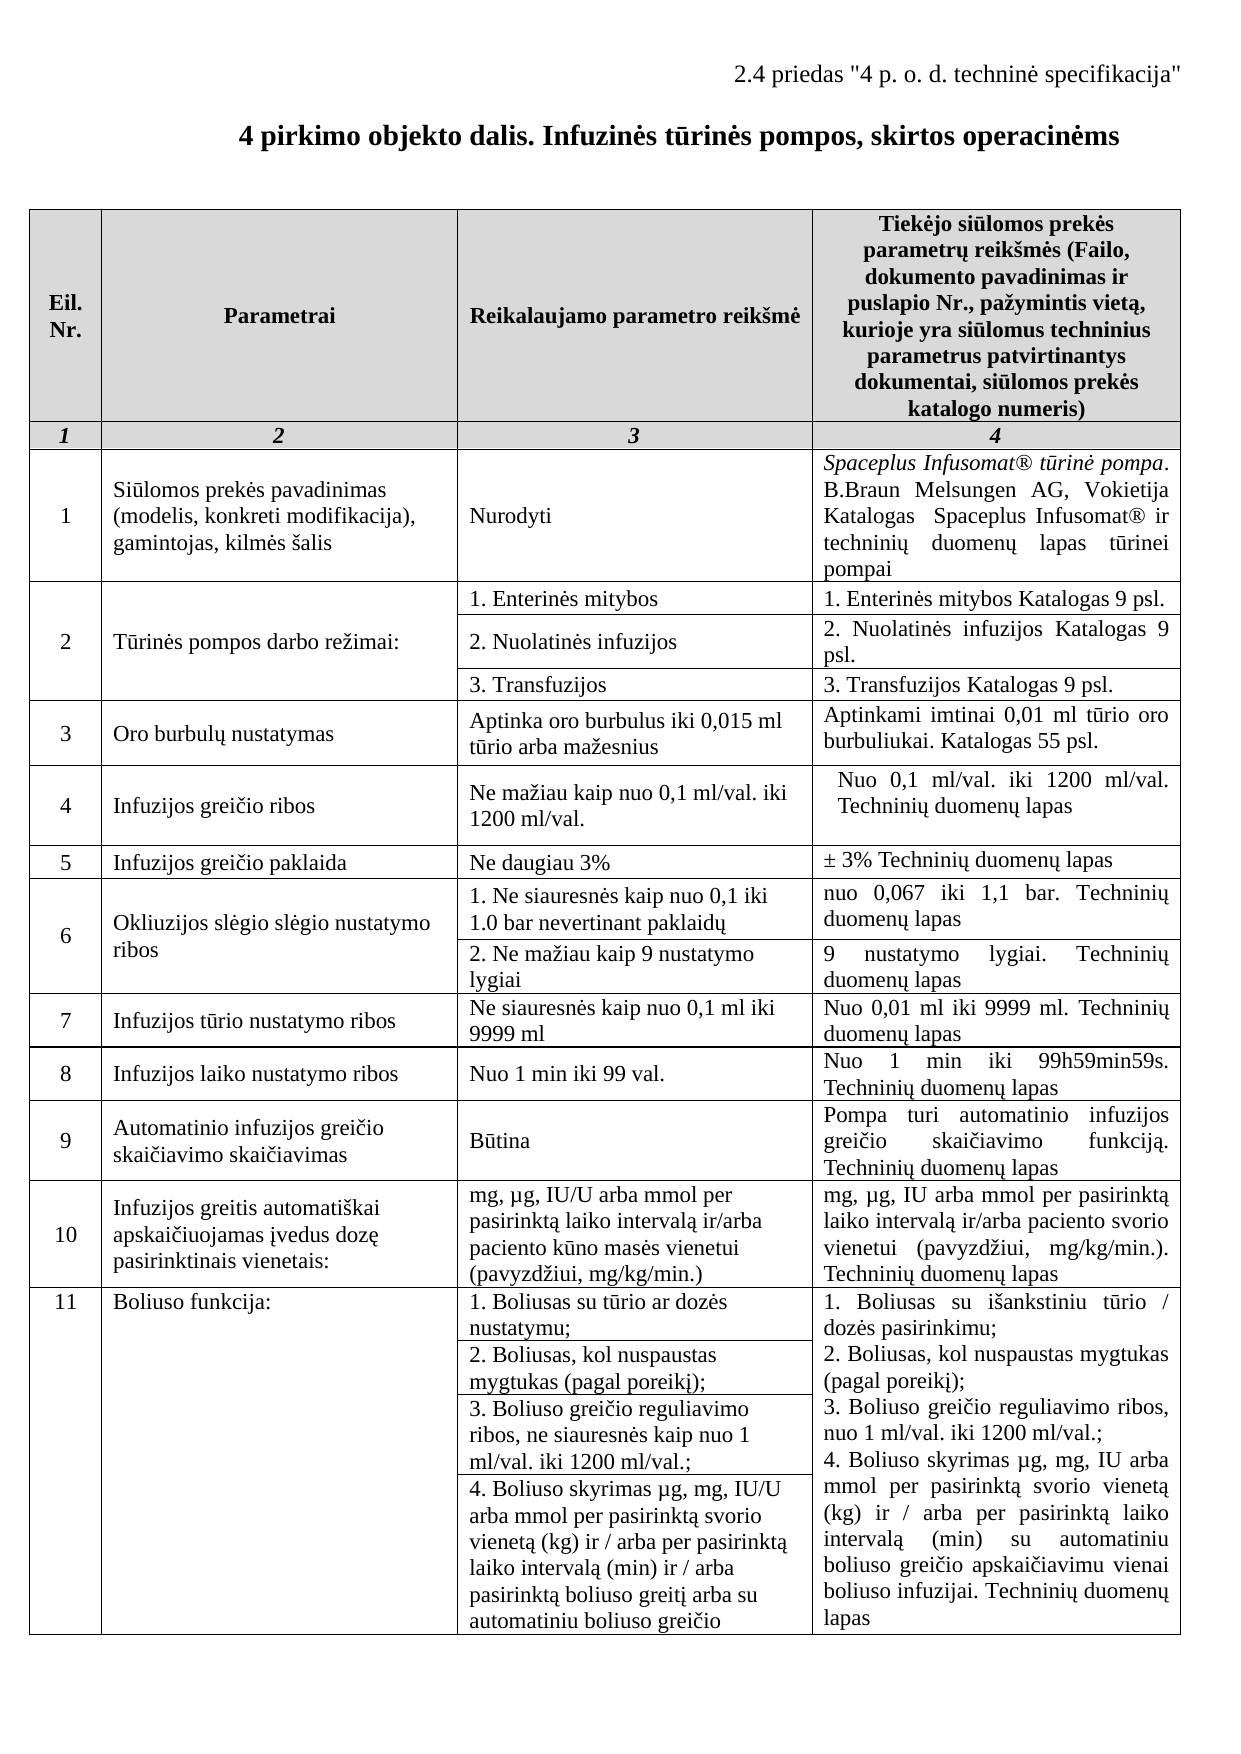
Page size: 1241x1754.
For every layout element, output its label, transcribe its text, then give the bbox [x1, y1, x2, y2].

table_cell 9 [30, 1101, 101, 1180]
table_cell 2. Ne mažiau kaip 9 nustatymo lygiai [458, 940, 812, 993]
table_cell Būtina [458, 1101, 812, 1180]
table_cell Nurodyti [458, 450, 812, 581]
table_cell 2. Boliusas, kol nuspaustas mygtukas (pagal poreikį); [458, 1341, 812, 1394]
table_cell Siūlomos prekės pavadinimas (modelis, konkreti modifikacija), gamintojas, kilmės šalis [102, 450, 457, 581]
table_cell Infuzijos tūrio nustatymo ribos [102, 994, 457, 1046]
table_cell Nuo 0,1 ml/val. iki 1200 ml/val. Techninių duomenų lapas [813, 766, 1180, 845]
text 4 pirkimo objekto dalis. Infuzinės tūrinės pompos, skirtos operacinėms [177, 118, 1181, 152]
table_cell Okliuzijos slėgio slėgio nustatymo ribos [102, 879, 457, 993]
table_cell Oro burbulų nustatymas [102, 701, 457, 765]
table_cell 1. Enterinės mitybos [458, 582, 812, 614]
table_cell 3. Boliuso greičio reguliavimo ribos, ne siauresnės kaip nuo 1 ml/val. iki 1200 ml/val.; [458, 1395, 812, 1474]
table_cell 2 [30, 582, 101, 700]
table_cell Infuzijos greitis automatiškai apskaičiuojamas įvedus dozę pasirinktinais vienetais: [102, 1181, 457, 1287]
table_cell Aptinka oro burbulus iki 0,015 ml tūrio arba mažesnius [458, 701, 812, 765]
table_cell Nuo 1 min iki 99 val. [458, 1048, 812, 1100]
table_cell 1 [30, 450, 101, 581]
table_cell Boliuso funkcija: [102, 1288, 457, 1633]
table_cell Aptinkami imtinai 0,01 ml tūrio oro burbuliukai. Katalogas 55 psl. [813, 701, 1180, 765]
table_cell Pompa turi automatinio infuzijos greičio skaičiavimo funkciją. Techninių duomenų lapas [813, 1101, 1180, 1180]
table_cell 6 [30, 879, 101, 993]
table_cell Ne siauresnės kaip nuo 0,1 ml iki 9999 ml [458, 994, 812, 1046]
table_cell 4 [30, 766, 101, 845]
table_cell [458, 1475, 812, 1633]
table_cell ± 3% Techninių duomenų lapas [813, 846, 1180, 878]
table_cell 9 nustatymo lygiai. Techninių duomenų lapas [813, 940, 1180, 993]
table_cell 3. Transfuzijos Katalogas 9 psl. [813, 669, 1180, 700]
table_cell Automatinio infuzijos greičio skaičiavimo skaičiavimas [102, 1101, 457, 1180]
table_cell 2 [102, 422, 457, 448]
table_cell 1. Ne siauresnės kaip nuo 0,1 iki 1.0 bar nevertinant paklaidų [458, 879, 812, 939]
table_cell 4 [813, 422, 1180, 448]
table_cell mg, µg, IU arba mmol per pasirinktą laiko intervalą ir/arba paciento svorio vienetui (pavyzdžiui, mg/kg/min.). Techninių duomenų lapas [813, 1181, 1180, 1287]
table_cell 1. Boliusas su išankstiniu tūrio / dozės pasirinkimu; 2. Boliusas, kol nuspaustas mygtukas (pagal poreikį); 3. Boliuso greičio reguliavimo ribos, nuo 1 ml/val. iki 1200 ml/val.; 4. Boliuso skyrimas µg, mg, IU arba mmol per pasirinktą svorio vienetą (kg) ir / arba per pasirinktą laiko intervalą (min) su automatiniu boliuso greičio apskaičiavimu vienai boliuso infuzijai. Techninių duomenų lapas [813, 1288, 1180, 1633]
table_cell 1. Enterinės mitybos Katalogas 9 psl. [813, 582, 1180, 614]
table_cell 5 [30, 846, 101, 878]
table_cell Spaceplus Infusomat® tūrinė pompa. B.Braun Melsungen AG, Vokietija Katalogas Spaceplus Infusomat® ir techninių duomenų lapas tūrinei pompai [813, 450, 1180, 581]
table_cell Infuzijos greičio ribos [102, 766, 457, 845]
table_cell 10 [30, 1181, 101, 1287]
table_cell 11 [30, 1288, 101, 1633]
table_header Reikalaujamo parametro reikšmė [458, 210, 812, 421]
table_cell Infuzijos laiko nustatymo ribos [102, 1048, 457, 1100]
table_cell Tūrinės pompos darbo režimai: [102, 582, 457, 700]
table_cell Nuo 0,01 ml iki 9999 ml. Techninių duomenų lapas [813, 994, 1180, 1046]
table_cell mg, µg, IU/U arba mmol per pasirinktą laiko intervalą ir/arba paciento kūno masės vienetui (pavyzdžiui, mg/kg/min.) [458, 1181, 812, 1287]
table_cell nuo 0,067 iki 1,1 bar. Techninių duomenų lapas [813, 879, 1180, 939]
table_cell Ne mažiau kaip nuo 0,1 ml/val. iki 1200 ml/val. [458, 766, 812, 845]
table_cell 1 [30, 422, 101, 448]
table_header Eil. Nr. [30, 210, 101, 421]
table_cell Nuo 1 min iki 99h59min59s. Techninių duomenų lapas [813, 1048, 1180, 1100]
table_header Tiekėjo siūlomos prekės parametrų reikšmės (Failo, dokumento pavadinimas ir puslapio Nr., pažymintis vietą, kurioje yra siūlomus techninius parametrus patvirtinantys dokumentai, siūlomos prekės katalogo numeris) [813, 210, 1180, 421]
table_cell 3. Transfuzijos [458, 669, 812, 700]
table_header Parametrai [102, 210, 457, 421]
table_cell 1. Boliusas su tūrio ar dozės nustatymu; [458, 1288, 812, 1340]
table_cell Infuzijos greičio paklaida [102, 846, 457, 878]
table_cell 8 [30, 1048, 101, 1100]
table_cell 3 [458, 422, 812, 448]
table_cell 3 [30, 701, 101, 765]
table_cell 2. Nuolatinės infuzijos [458, 615, 812, 667]
table_cell 2. Nuolatinės infuzijos Katalogas 9 psl. [813, 615, 1180, 667]
table_cell Ne daugiau 3% [458, 846, 812, 878]
table_cell 7 [30, 994, 101, 1046]
